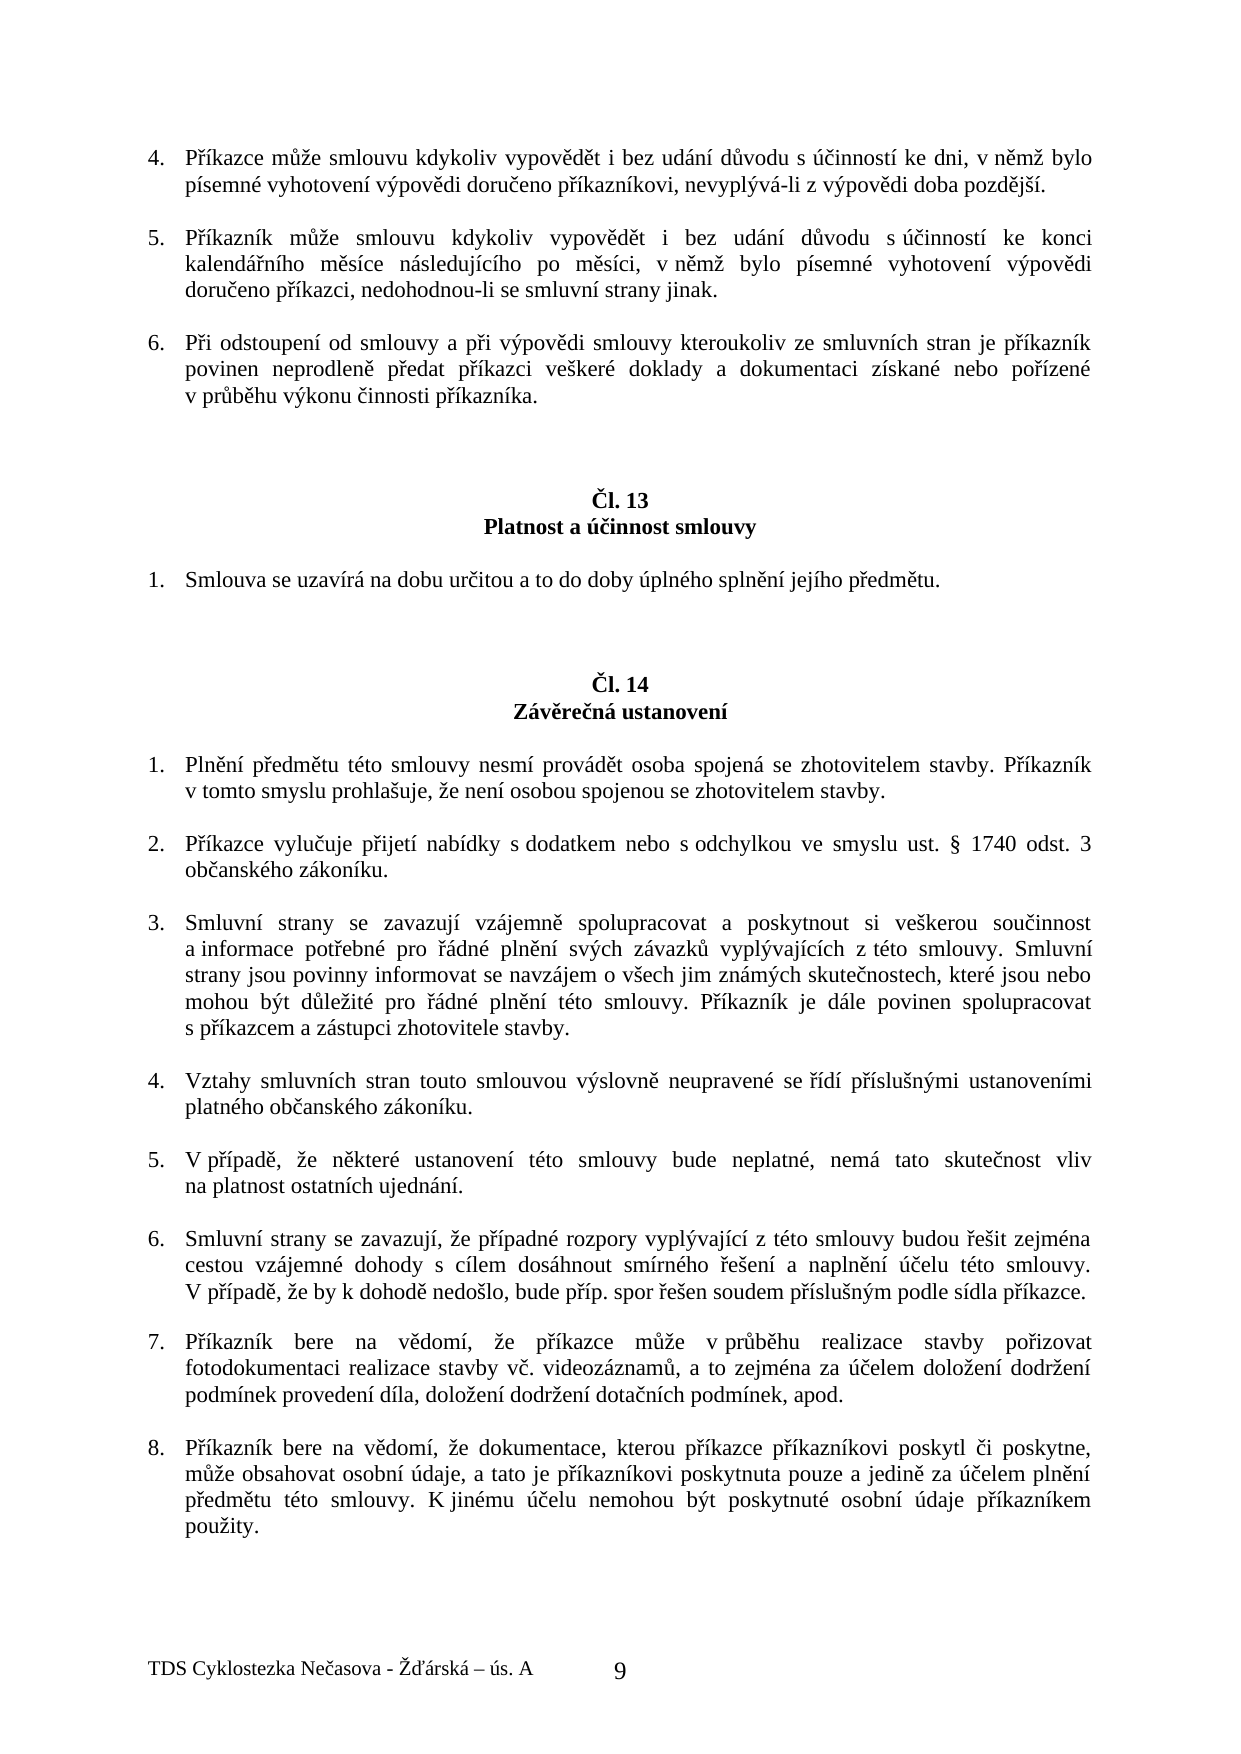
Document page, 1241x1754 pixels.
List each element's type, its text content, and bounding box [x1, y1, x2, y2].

list Příkazce může smlouvu kdykoliv vypovědět i bez udání důvodu s účinností ke dni, v němž bylo písemné vyhotovení výpovědi doručeno příkazníkovi, nevyplývá-li z výpovědi doba pozdější. [148, 144, 1092, 197]
list Příkazce vylučuje přijetí nabídky s dodatkem nebo s odchylkou ve smyslu ust. § 1740 odst. 3 občanského zákoníku. [148, 830, 1092, 882]
text Čl. 13 [148, 487, 1092, 513]
list Smluvní strany se zavazují vzájemně spolupracovat a poskytnout si veškerou součinnost a informace potřebné pro řádné plnění svých závazků vyplývajících z této smlouvy. Smluvní strany jsou povinny informovat se navzájem o všech jim známých skutečnostech, které jsou nebo mohou být důležité pro řádné plnění této smlouvy. Příkazník je dále povinen spolupracovat s příkazcem a zástupci zhotovitele stavby. [148, 909, 1092, 1041]
list V případě, že některé ustanovení této smlouvy bude neplatné, nemá tato skutečnost vliv na platnost ostatních ujednání. [148, 1146, 1092, 1199]
list Při odstoupení od smlouvy a při výpovědi smlouvy kteroukoliv ze smluvních stran je příkazník povinen neprodleně předat příkazci veškeré doklady a dokumentaci získané nebo pořízené v průběhu výkonu činnosti příkazníka. [148, 329, 1092, 408]
list Příkazník bere na vědomí, že příkazce může v průběhu realizace stavby pořizovat fotodokumentaci realizace stavby vč. videozáznamů, a to zejména za účelem doložení dodržení podmínek provedení díla, doložení dodržení dotačních podmínek, apod. [148, 1328, 1092, 1407]
list Plnění předmětu této smlouvy nesmí provádět osoba spojená se zhotovitelem stavby. Příkazník v tomto smyslu prohlašuje, že není osobou spojenou se zhotovitelem stavby. [148, 751, 1092, 803]
list Smlouva se uzavírá na dobu určitou a to do doby úplného splnění jejího předmětu. [148, 566, 1092, 592]
list Příkazník může smlouvu kdykoliv vypovědět i bez udání důvodu s účinností ke konci kalendářního měsíce následujícího po měsíci, v němž bylo písemné vyhotovení výpovědi doručeno příkazci, nedohodnou-li se smluvní strany jinak. [148, 223, 1092, 303]
text Závěrečná ustanovení [148, 698, 1092, 724]
list Vztahy smluvních stran touto smlouvou výslovně neupravené se řídí příslušnými ustanoveními platného občanského zákoníku. [148, 1067, 1092, 1119]
text Čl. 14 [148, 672, 1092, 698]
list Příkazník bere na vědomí, že dokumentace, kterou příkazce příkazníkovi poskytl či poskytne, může obsahovat osobní údaje, a tato je příkazníkovi poskytnuta pouze a jedině za účelem plnění předmětu této smlouvy. K jinému účelu nemohou být poskytnuté osobní údaje příkazníkem použity. [148, 1433, 1092, 1539]
list Smluvní strany se zavazují, že případné rozpory vyplývající z této smlouvy budou řešit zejména cestou vzájemné dohody s cílem dosáhnout smírného řešení a naplnění účelu této smlouvy. V případě, že by k dohodě nedošlo, bude příp. spor řešen soudem příslušným podle sídla příkazce. [148, 1225, 1092, 1304]
text Platnost a účinnost smlouvy [148, 513, 1092, 540]
